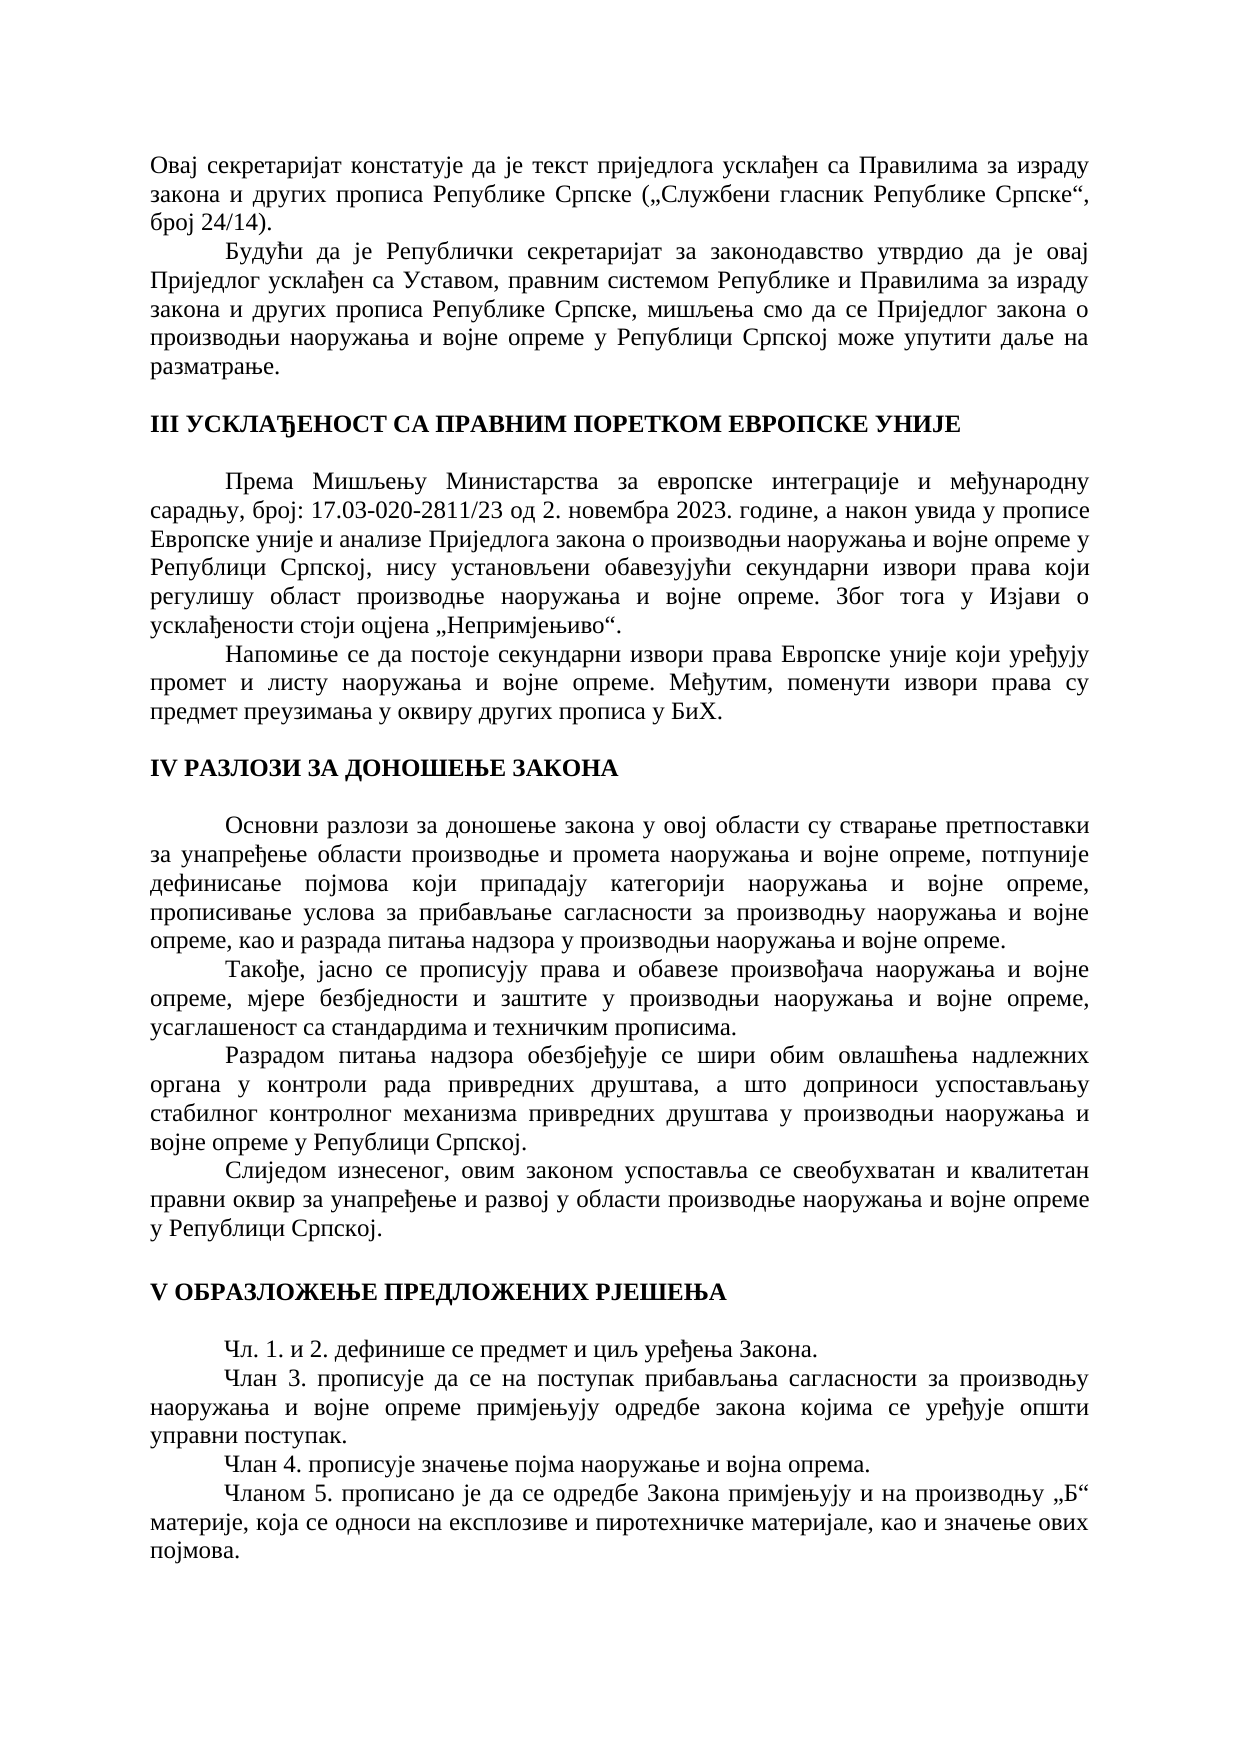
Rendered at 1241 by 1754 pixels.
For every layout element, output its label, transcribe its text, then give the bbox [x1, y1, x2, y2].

text IV РАЗЛОЗИ ЗА ДОНОШЕЊЕ ЗАКОНА [150, 753, 1090, 782]
text Напомиње се да постоје секундарни извори права Европске уније који уређују промет и листу наоружања и војне опреме. Међутим, поменути извори права су предмет преузимања у оквиру других прописа у БиХ. [150, 639, 1090, 725]
text Члан 3. прописује да се на поступак прибављања сагласности за производњу наоружања и војне опреме примјењују одредбе закона којима се уређује општи управни поступак. [150, 1363, 1090, 1449]
text Будући да је Републички секретаријат за законодавство утврдио да је овај Приједлог усклађен са Уставом, правним системом Републике и Правилима за израду закона и других прописа Републике Српске, мишљења смо да се Приједлог закона о производњи наоружања и војне опреме у Републици Српској може упутити даље на разматрање. [150, 236, 1090, 380]
text Према Мишљењу Министарства за европске интеграције и међународну сарадњу, број: 17.03-020-2811/23 од 2. новембра 2023. године, а након увида у прописе Европске уније и анализе Приједлога закона о производњи наоружања и војне опреме у Републици Српској, нису установљени обавезујући секундарни извори права који регулишу област производње наоружања и војне опреме. Због тога у Изјави о усклађености стоји оцјена „Непримјењиво“. [150, 466, 1090, 639]
text Чл. 1. и 2. дефинише се предмет и циљ уређења Закона. [150, 1334, 1090, 1363]
text Разрадом питања надзора обезбјеђује се шири обим овлашћења надлежних органа у контроли рада привредних друштава, а што доприноси успостављању стабилног контролног механизма привредних друштава у производњи наоружања и војне опреме у Републици Српској. [150, 1041, 1090, 1156]
text Члан 4. прописује значење појма наоружање и војна опрема. [150, 1449, 1090, 1478]
text Слиједом изнесеног, овим законом успоставља се свеобухватан и квалитетан правни оквир за унапређење и развој у области производње наоружања и војне опреме у Републици Српској. [150, 1156, 1090, 1242]
text III УСКЛАЂЕНОСТ СА ПРАВНИМ ПОРЕТКОМ ЕВРОПСКЕ УНИЈЕ [150, 409, 1090, 437]
text V ОБРАЗЛОЖЕЊЕ ПРЕДЛОЖЕНИХ РЈЕШЕЊА [150, 1277, 1090, 1306]
text Чланом 5. прописано је да се одредбе Закона примјењују и на производњу „Б“ материје, која се односи на експлозиве и пиротехничке материјале, као и значење ових појмова. [150, 1478, 1090, 1564]
text Основни разлози за доношење закона у овој области су стварање претпоставки за унапређење области производње и промета наоружања и војне опреме, потпуније дефинисање појмова који припадају категорији наоружања и војне опреме, прописивање услова за прибављање сагласности за производњу наоружања и војне опреме, као и разрада питања надзора у производњи наоружања и војне опреме. [150, 811, 1090, 954]
text Овај секретаријат констатује да је текст приједлога усклађен са Правилима за израду закона и других прописа Републике Српске („Службени гласник Републике Српске“, број 24/14). [150, 150, 1090, 236]
text Такође, јасно се прописују права и обавезе произвођача наоружања и војне опреме, мјере безбједности и заштите у производњи наоружања и војне опреме, усаглашеност са стандардима и техничким прописима. [150, 954, 1090, 1041]
